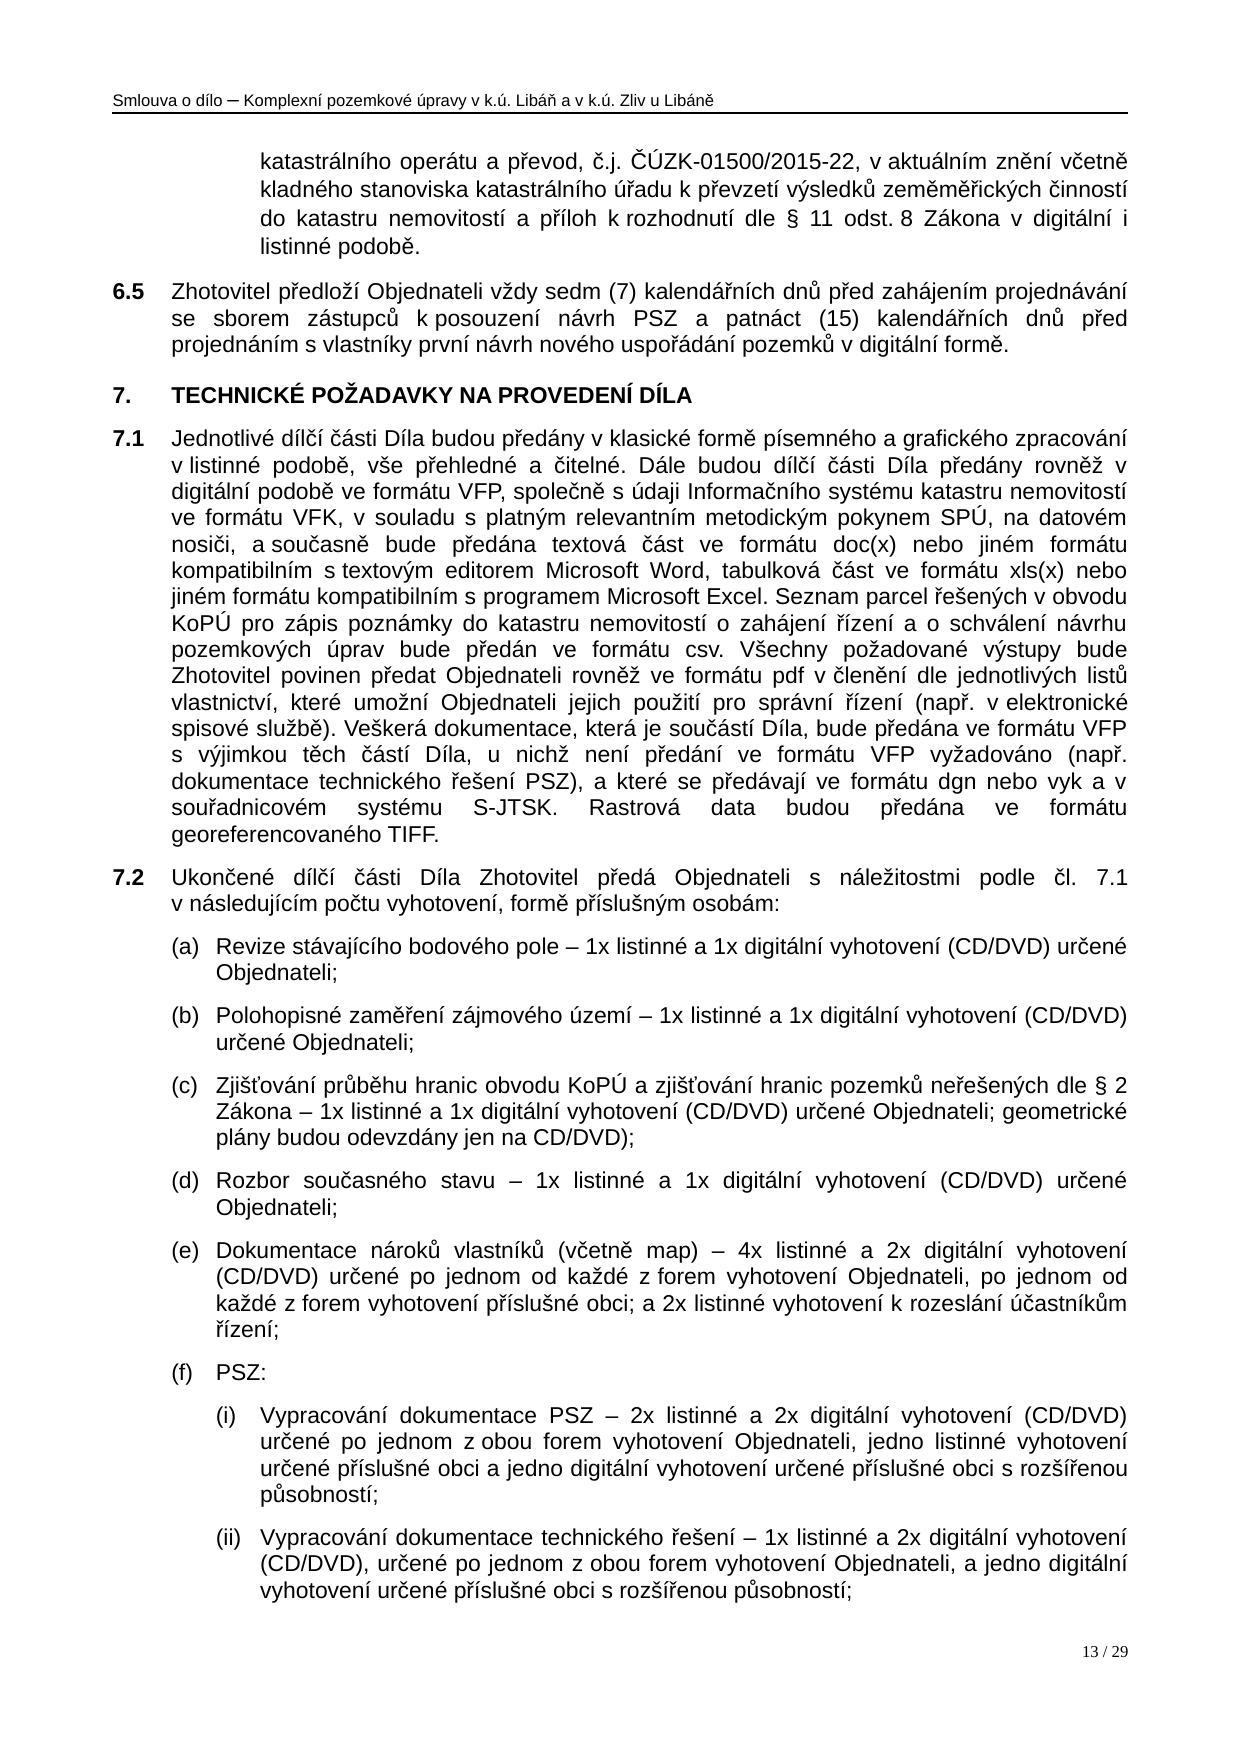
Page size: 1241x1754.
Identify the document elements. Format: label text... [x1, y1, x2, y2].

text Zhotovitel předloží Objednateli vždy sedm (7) kalendářních dnů před zahájením projednávání se sborem zástupců k posouzení návrh PSZ a patnáct (15) kalendářních dnů před projednáním s vlastníky první návrh nového uspořádání pozemků v digitální formě. [112, 278, 1128, 357]
list Vypracování dokumentace technického řešení – 1x listinné a 2x digitální vyhotovení (CD/DVD), určené po jednom z obou forem vyhotovení Objednateli, a jedno digitální vyhotovení určené příslušné obci s rozšířenou působností; [216, 1524, 1128, 1603]
text Jednotlivé dílčí části Díla budou předány v klasické formě písemného a grafického zpracování v listinné podobě, vše přehledné a čitelné. Dále budou dílčí části Díla předány rovněž v digitální podobě ve formátu VFP, společně s údaji Informačního systému katastru nemovitostí ve formátu VFK, v souladu s platným relevantním metodickým pokynem SPÚ, na datovém nosiči, a současně bude předána textová část ve formátu doc(x) nebo jiném formátu kompatibilním s textovým editorem Microsoft Word, tabulková část ve formátu xls(x) nebo jiném formátu kompatibilním s programem Microsoft Excel. Seznam parcel řešených v obvodu KoPÚ pro zápis poznámky do katastru nemovitostí o zahájení řízení a o schválení návrhu pozemkových úprav bude předán ve formátu csv. Všechny požadované výstupy bude Zhotovitel povinen předat Objednateli rovněž ve formátu pdf v členění dle jednotlivých listů vlastnictví, které umožní Objednateli jejich použití pro správní řízení (např. v elektronické spisové službě). Veškerá dokumentace, která je součástí Díla, bude předána ve formátu VFP s výjimkou těch částí Díla, u nichž není předání ve formátu VFP vyžadováno (např. dokumentace technického řešení PSZ), a které se předávají ve formátu dgn nebo vyk a v souřadnicovém systému S-JTSK. Rastrová data budou předána ve formátu georeferencovaného TIFF. [112, 425, 1128, 847]
text Ukončené dílčí části Díla Zhotovitel předá Objednateli s náležitostmi podle čl. 7.1 v následujícím počtu vyhotovení, formě příslušným osobám: [112, 863, 1128, 916]
list Zjišťování průběhu hranic obvodu KoPÚ a zjišťování hranic pozemků neřešených dle § 2 Zákona – 1x listinné a 1x digitální vyhotovení (CD/DVD) určené Objednateli; geometrické plány budou odevzdány jen na CD/DVD); [171, 1072, 1128, 1151]
list PSZ: [171, 1359, 1128, 1385]
text Technické požadavky na provedení díla [112, 382, 1128, 408]
list Polohopisné zaměření zájmového území – 1x listinné a 1x digitální vyhotovení (CD/DVD) určené Objednateli; [171, 1002, 1128, 1055]
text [177, 148, 1128, 259]
list Revize stávajícího bodového pole – 1x listinné a 1x digitální vyhotovení (CD/DVD) určené Objednateli; [171, 933, 1128, 986]
list Rozbor současného stavu – 1x listinné a 1x digitální vyhotovení (CD/DVD) určené Objednateli; [171, 1167, 1128, 1220]
list Dokumentace nároků vlastníků (včetně map) – 4x listinné a 2x digitální vyhotovení (CD/DVD) určené po jednom od každé z forem vyhotovení Objednateli, po jednom od každé z forem vyhotovení příslušné obci; a 2x listinné vyhotovení k rozeslání účastníkům řízení; [171, 1237, 1128, 1342]
list Vypracování dokumentace PSZ – 2x listinné a 2x digitální vyhotovení (CD/DVD) určené po jednom z obou forem vyhotovení Objednateli, jedno listinné vyhotovení určené příslušné obci a jedno digitální vyhotovení určené příslušné obci s rozšířenou působností; [216, 1402, 1128, 1507]
